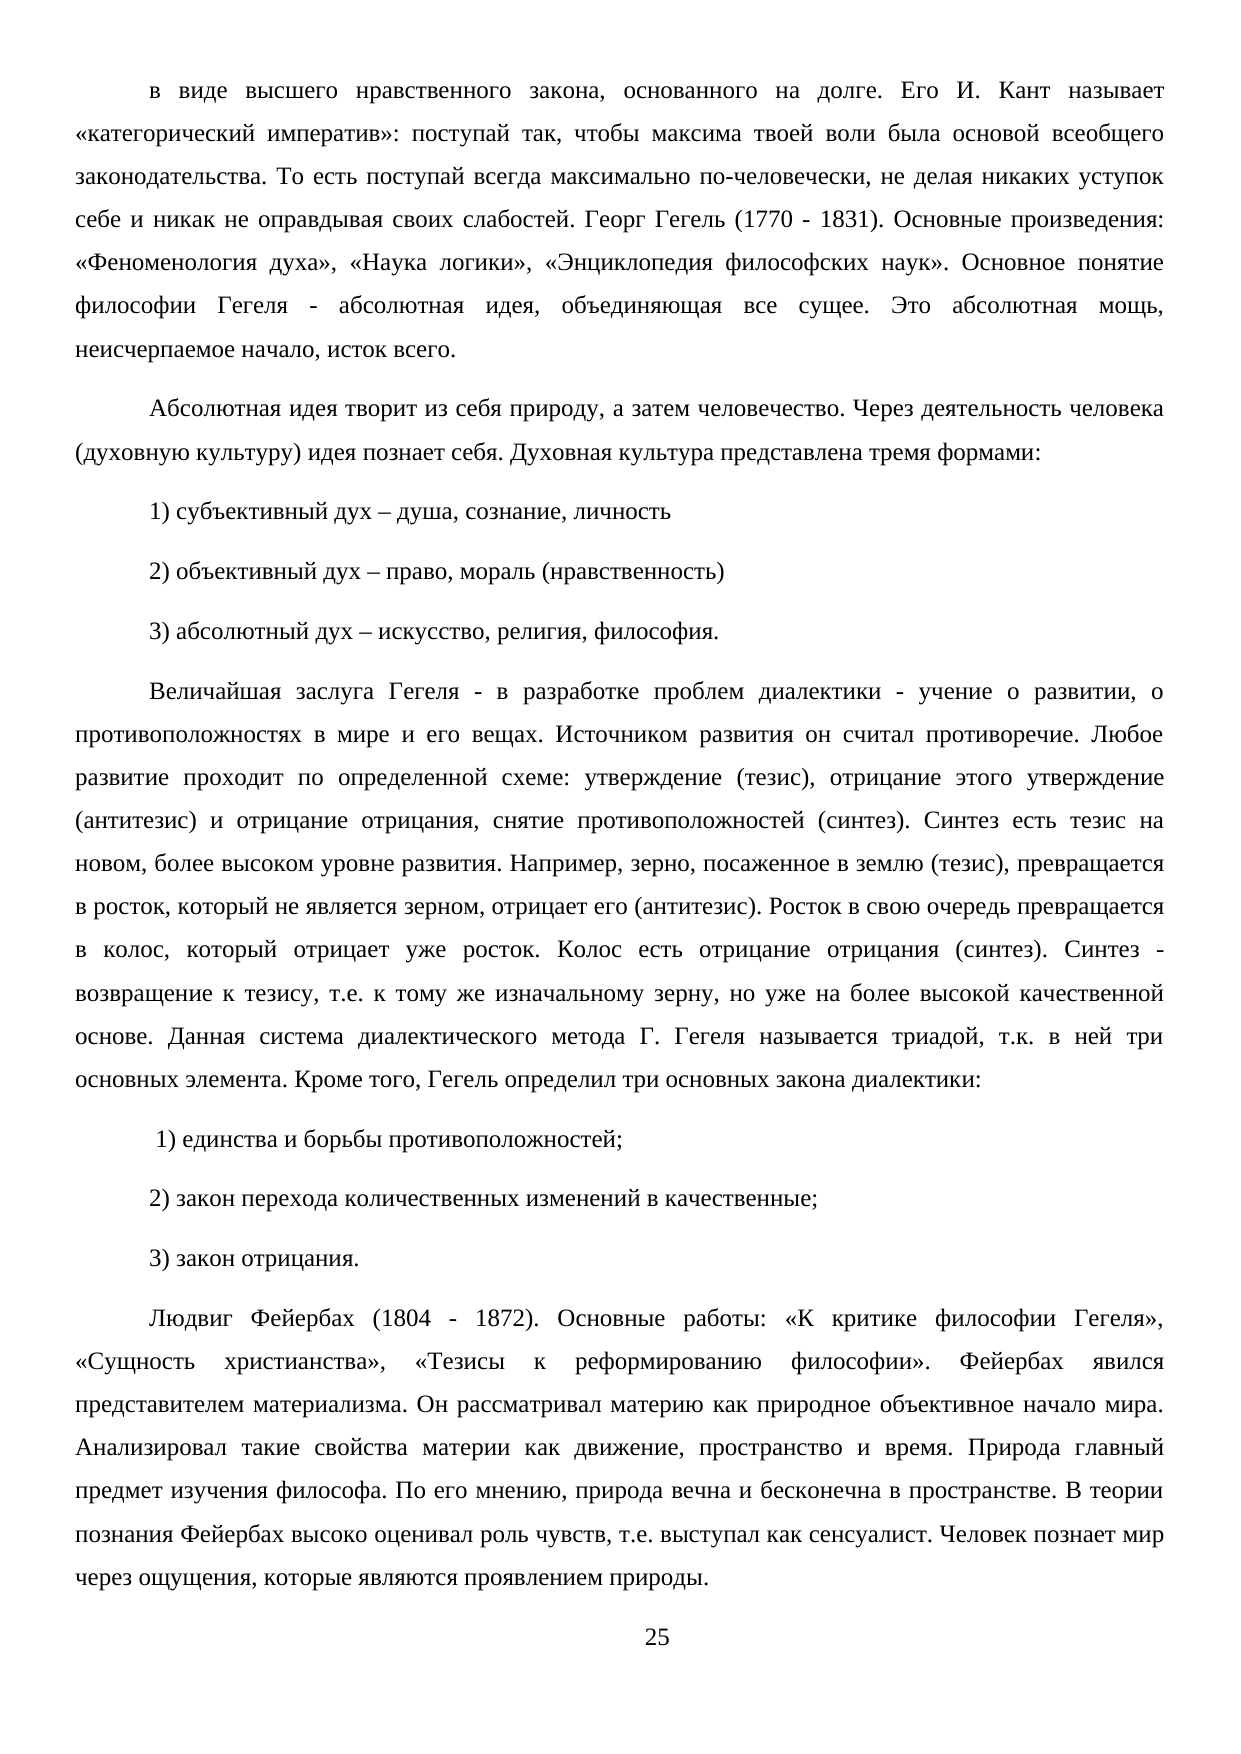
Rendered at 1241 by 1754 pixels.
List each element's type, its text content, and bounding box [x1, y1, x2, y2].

text Абсолютная идея творит из себя природу, а затем человечество. Через деятельность человека (духовную культуру) идея познает себя. Духовная культура представлена тремя формами: [75, 393, 1165, 465]
text 3) абсолютный дух – искусство, религия, философия. [75, 616, 1165, 645]
text Величайшая заслуга Гегеля - в разработке проблем диалектики - учение о развитии, о противоположностях в мире и его вещах. Источником развития он считал противоречие. Любое развитие проходит по определенной схеме: утверждение (тезис), отрицание этого утверждение (антитезис) и отрицание отрицания, снятие противоположностей (синтез). Синтез есть тезис на новом, более высоком уровне развития. Например, зерно, посаженное в землю (тезис), превращается в росток, который не является зерном, отрицает его (антитезис). Росток в свою очередь превращается в колос, который отрицает уже росток. Колос есть отрицание отрицания (синтез). Синтез - возвращение к тезису, т.е. к тому же изначальному зерну, но уже на более высокой качественной основе. Данная система диалектического метода Г. Гегеля называется триадой, т.к. в ней три основных элемента. Кроме того, Гегель определил три основных закона диалектики: [75, 676, 1165, 1093]
text Людвиг Фейербах (1804 - 1872). Основные работы: «К критике философии Гегеля», «Сущность христианства», «Тезисы к реформированию философии». Фейербах явился представителем материализма. Он рассматривал материю как природное объективное начало мира. Анализировал такие свойства материи как движение, пространство и время. Природа главный предмет изучения философа. По его мнению, природа вечна и бесконечна в пространстве. В теории познания Фейербах высоко оценивал роль чувств, т.е. выступал как сенсуалист. Человек познает мир через ощущения, которые являются проявлением природы. [75, 1303, 1165, 1591]
text 25 [75, 1622, 1165, 1650]
text 3) закон отрицания. [75, 1243, 1165, 1272]
text 1) единства и борьбы противоположностей; [75, 1124, 1165, 1152]
text 2) закон перехода количественных изменений в качественные; [75, 1183, 1165, 1212]
text 1) субъективный дух – душа, сознание, личность [75, 496, 1165, 525]
text 2) объективный дух – право, мораль (нравственность) [75, 556, 1165, 585]
text в виде высшего нравственного закона, основанного на долге. Его И. Кант называет «категорический императив»: поступай так, чтобы максима твоей воли была основой всеобщего законодательства. То есть поступай всегда максимально по-человечески, не делая никаких уступок себе и никак не оправдывая своих слабостей. Георг Гегель (1770 - 1831). Основные произведения: «Феноменология духа», «Наука логики», «Энциклопедия философских наук». Основное понятие философии Гегеля - абсолютная идея, объединяющая все сущее. Это абсолютная мощь, неисчерпаемое начало, исток всего. [75, 75, 1165, 362]
